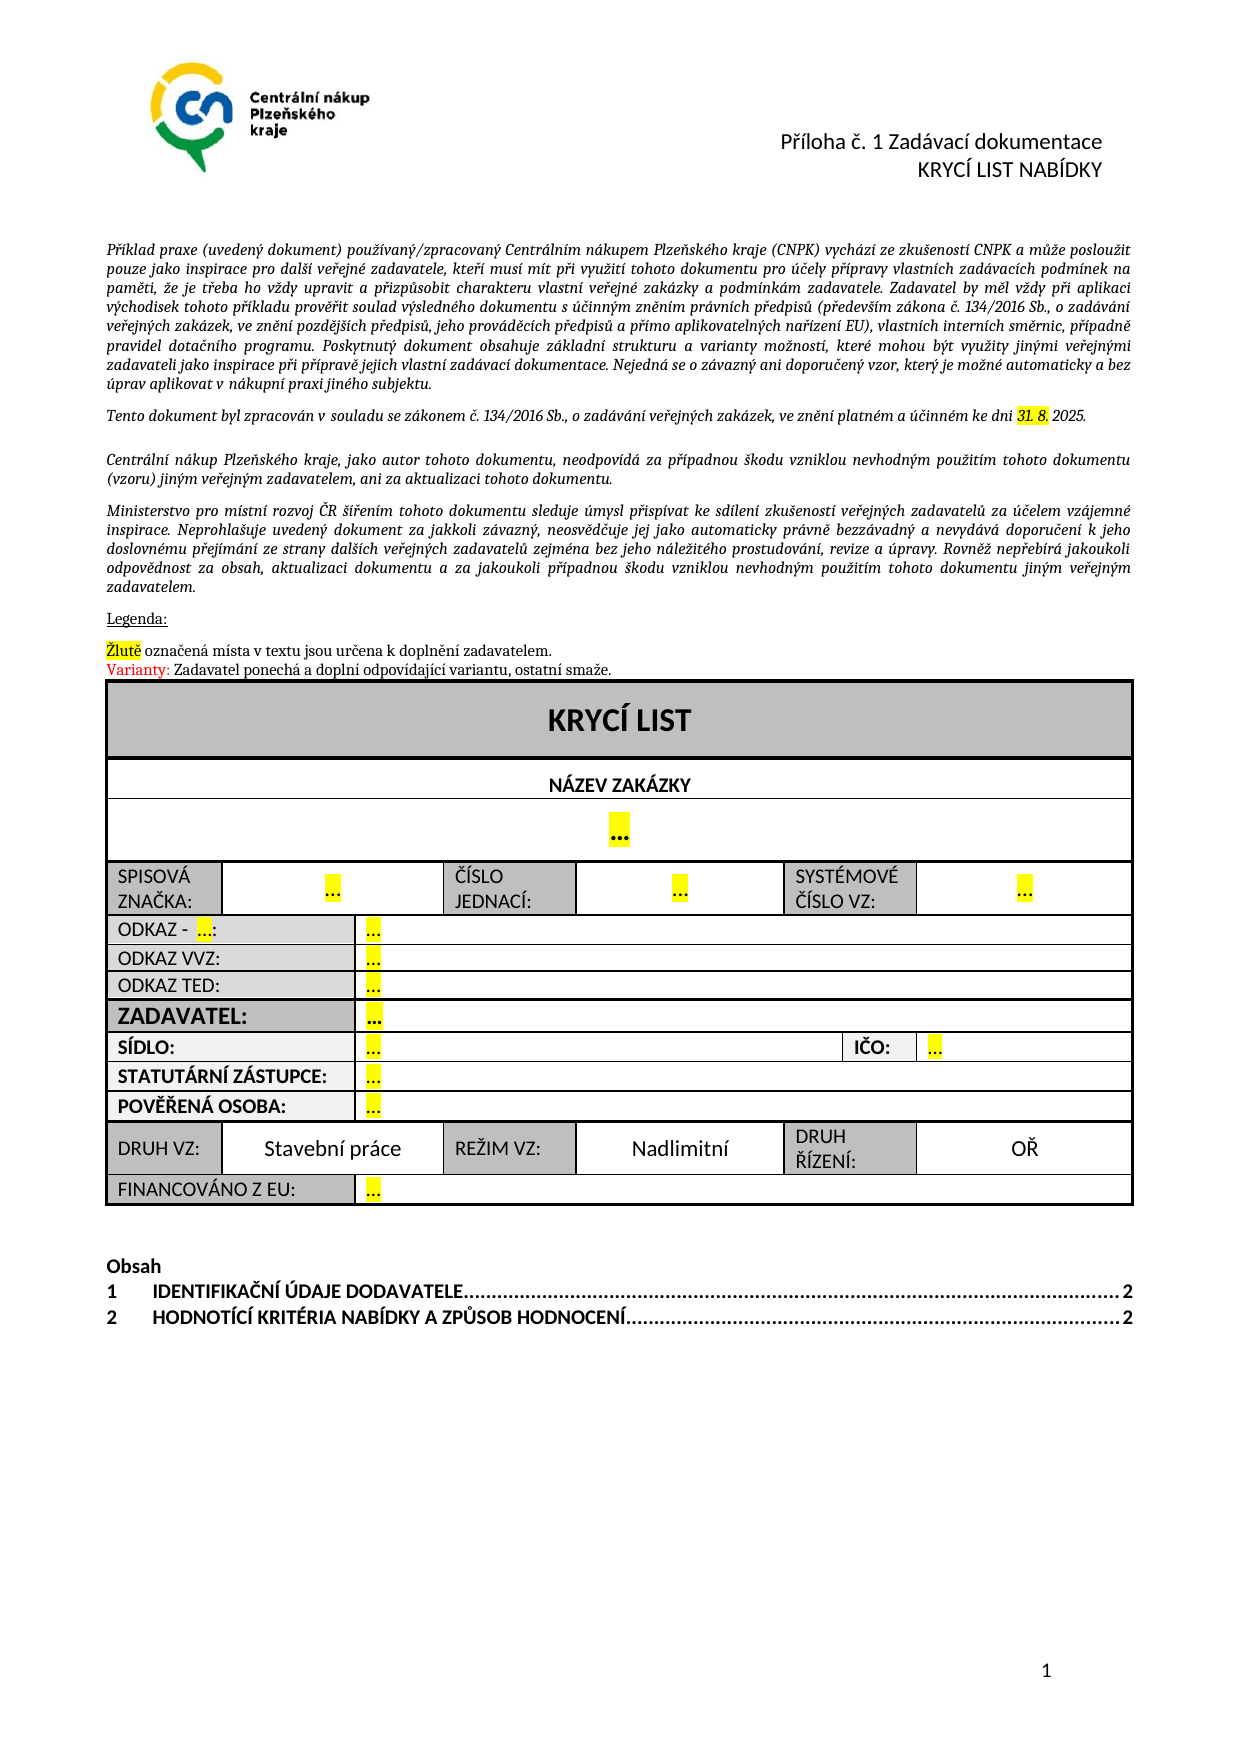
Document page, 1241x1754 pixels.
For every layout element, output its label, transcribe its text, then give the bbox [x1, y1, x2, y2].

table_cell OŘ [917, 1123, 1131, 1174]
table_cell ČÍSLO JEDNACÍ: [444, 863, 575, 914]
table_header KRYCÍ LIST [108, 683, 1131, 756]
table_cell … [356, 1062, 1131, 1090]
table_cell STATUTÁRNÍ ZÁSTUPCE: [108, 1062, 354, 1090]
table_cell DRUH ŘÍZENÍ: [785, 1123, 916, 1174]
table_cell … [356, 1175, 1131, 1203]
table_cell … [381, 945, 1131, 970]
table_cell … [223, 863, 443, 914]
text Varianty: Zadavatel ponechá a doplní odpovídající variantu, ostatní smaže. [106, 660, 1134, 679]
table_cell … [577, 863, 783, 914]
table_cell … [356, 1092, 1131, 1120]
table_cell REŽIM VZ: [444, 1123, 575, 1174]
table_cell … [356, 916, 1131, 943]
table_cell pověřená osoba: [108, 1092, 354, 1120]
table_cell SPISOVÁ ZNAČKA: [108, 863, 221, 914]
table_cell … [356, 1001, 1131, 1031]
table_cell DRUH VZ: [108, 1123, 221, 1174]
table_cell zADAVATEL: [108, 1001, 354, 1031]
table_cell IČO: [843, 1033, 916, 1061]
table_cell Nadlimitní [577, 1123, 783, 1174]
text Ministerstvo pro místní rozvoj ČR šířením tohoto dokumentu sleduje úmysl přispívat ke sdílení zkušeností veřejných zadavatelů za účelem vzájemné inspirace. Neprohlašuje uvedený dokument za jakkoli závazný, neosvědčuje jej jako automaticky právně bezzávadný a nevydává doporučení k jeho doslovnému přejímání ze strany dalších veřejných zadavatelů zejména bez jeho náležitého prostudování, revize a úpravy. Rovněž nepřebírá jakoukoli odpovědnost za obsah, aktualizaci dokumentu a za jakoukoli případnou škodu vzniklou nevhodným použitím tohoto dokumentu jiným veřejným zadavatelem. [106, 501, 1134, 597]
table_cell ODKAZ VVZ: [108, 945, 354, 970]
table_cell Stavební práce [223, 1123, 443, 1174]
table_cell … [917, 1033, 1131, 1061]
table_cell … [356, 1033, 842, 1061]
table_cell FINANCOVÁNO Z EU: [108, 1175, 354, 1203]
text Legenda: [106, 609, 1134, 628]
text Příklad praxe (uvedený dokument) používaný/zpracovaný Centrálním nákupem Plzeňského kraje (CNPK) vychází ze zkušeností CNPK a může posloužit pouze jako inspirace pro další veřejné zadavatele, kteří musí mít při využití tohoto dokumentu pro účely přípravy vlastních zadávacích podmínek na paměti, že je třeba ho vždy upravit a přizpůsobit charakteru vlastní veřejné zakázky a podmínkám zadavatele. Zadavatel by měl vždy při aplikaci východisek tohoto příkladu prověřit soulad výsledného dokumentu s účinným zněním právních předpisů (především zákona č. 134/2016 Sb., o zadávání veřejných zakázek, ve znění pozdějších předpisů, jeho prováděcích předpisů a přímo aplikovatelných nařízení EU), vlastních interních směrnic, případně pravidel dotačního programu. Poskytnutý dokument obsahuje základní strukturu a varianty možností, které mohou být využity jinými veřejnými zadavateli jako inspirace při přípravě jejich vlastní zadávací dokumentace. Nejedná se o závazný ani doporučený vzor, který je možné automaticky a bez úprav aplikovat v nákupní praxi jiného subjektu. [106, 240, 1134, 393]
picture [106, 15, 413, 219]
text Žlutě označená místa v textu jsou určena k doplnění zadavatelem. [141, 641, 1134, 660]
table_cell … [381, 972, 1131, 997]
table_cell … [108, 799, 1131, 860]
table_cell SYSTÉMOVÉ ČÍSLO VZ: [785, 863, 916, 914]
text Tento dokument byl zpracován v souladu se zákonem č. 134/2016 Sb., o zadávání veřejných zakázek, ve znění platném a účinném ke dni 31. 8. 2025. [106, 406, 1017, 425]
table_cell NÁZEV ZAKÁZKY [108, 760, 1131, 798]
table_cell ODKAZ - …: [108, 916, 354, 943]
text Centrální nákup Plzeňského kraje, jako autor tohoto dokumentu, neodpovídá za případnou škodu vzniklou nevhodným použitím tohoto dokumentu (vzoru) jiným veřejným zadavatelem, ani za aktualizaci tohoto dokumentu. [106, 450, 1134, 488]
table_cell ODKAZ TED: [108, 972, 354, 997]
table_cell SÍDLO: [108, 1033, 354, 1061]
table_cell … [917, 863, 1131, 914]
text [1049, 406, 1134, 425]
